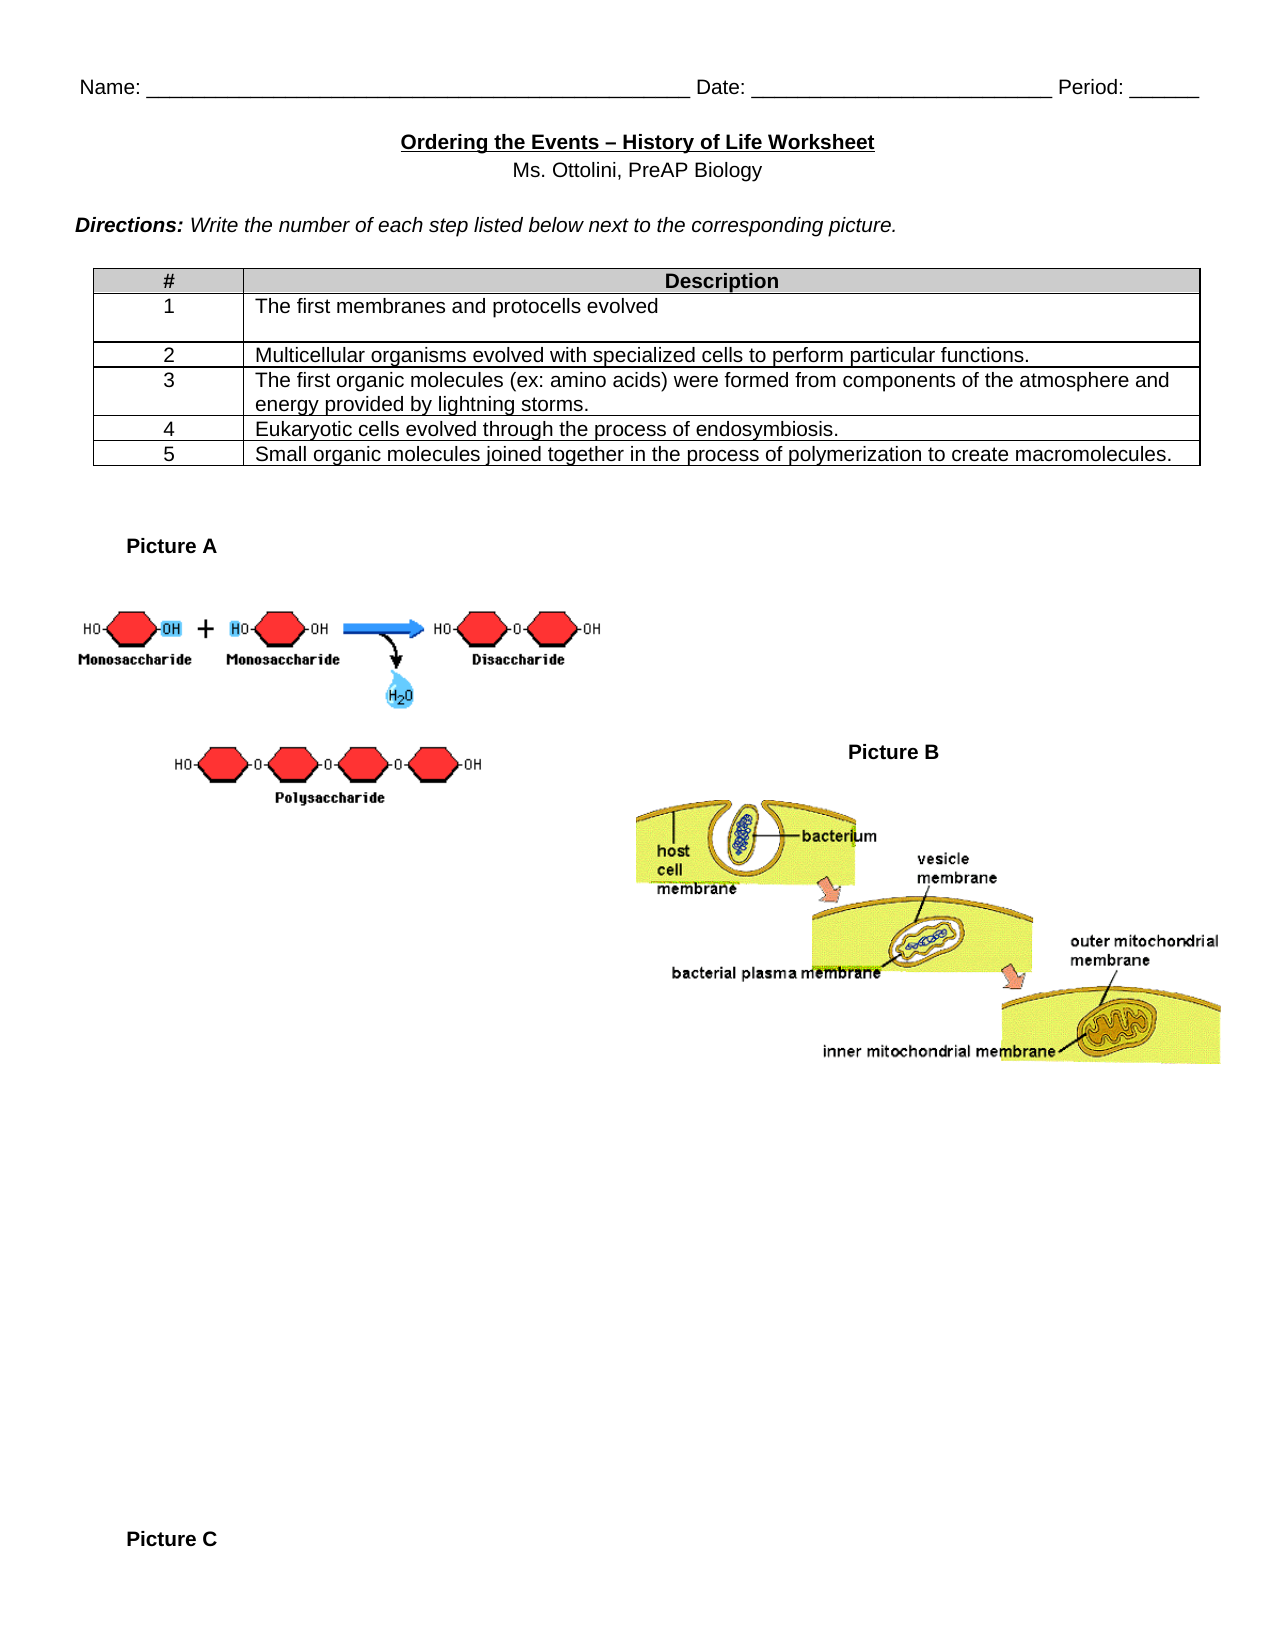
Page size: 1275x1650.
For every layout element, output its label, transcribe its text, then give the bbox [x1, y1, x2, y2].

table_header # [94, 269, 243, 292]
table_header Description [244, 269, 1199, 292]
table_cell 1 [94, 294, 243, 341]
table_cell The first membranes and protocells evolved [244, 294, 1199, 341]
text Ordering the Events – History of Life Worksheet [75, 130, 1200, 154]
table_cell Multicellular organisms evolved with specialized cells to perform particular functions. [244, 343, 1199, 366]
text Name: _______________________________________________ Date: __________________________ Period: ______ [75, 75, 1200, 99]
picture [75, 605, 604, 811]
text Directions: Write the number of each step listed below next to the corresponding picture. [75, 212, 1200, 236]
table_cell 2 [94, 343, 243, 366]
picture [636, 800, 1222, 1064]
table_cell 3 [94, 368, 243, 415]
table_cell Eukaryotic cells evolved through the process of endosymbiosis. [244, 416, 1199, 440]
text Ms. Ottolini, PreAP Biology [75, 157, 1200, 181]
table_cell Small organic molecules joined together in the process of polymerization to create macromolecules. [244, 441, 1199, 465]
table_cell 4 [94, 416, 243, 440]
table_cell 5 [94, 441, 243, 465]
table_cell The first organic molecules (ex: amino acids) were formed from components of the atmosphere and energy provided by lightning storms. [244, 368, 1199, 415]
